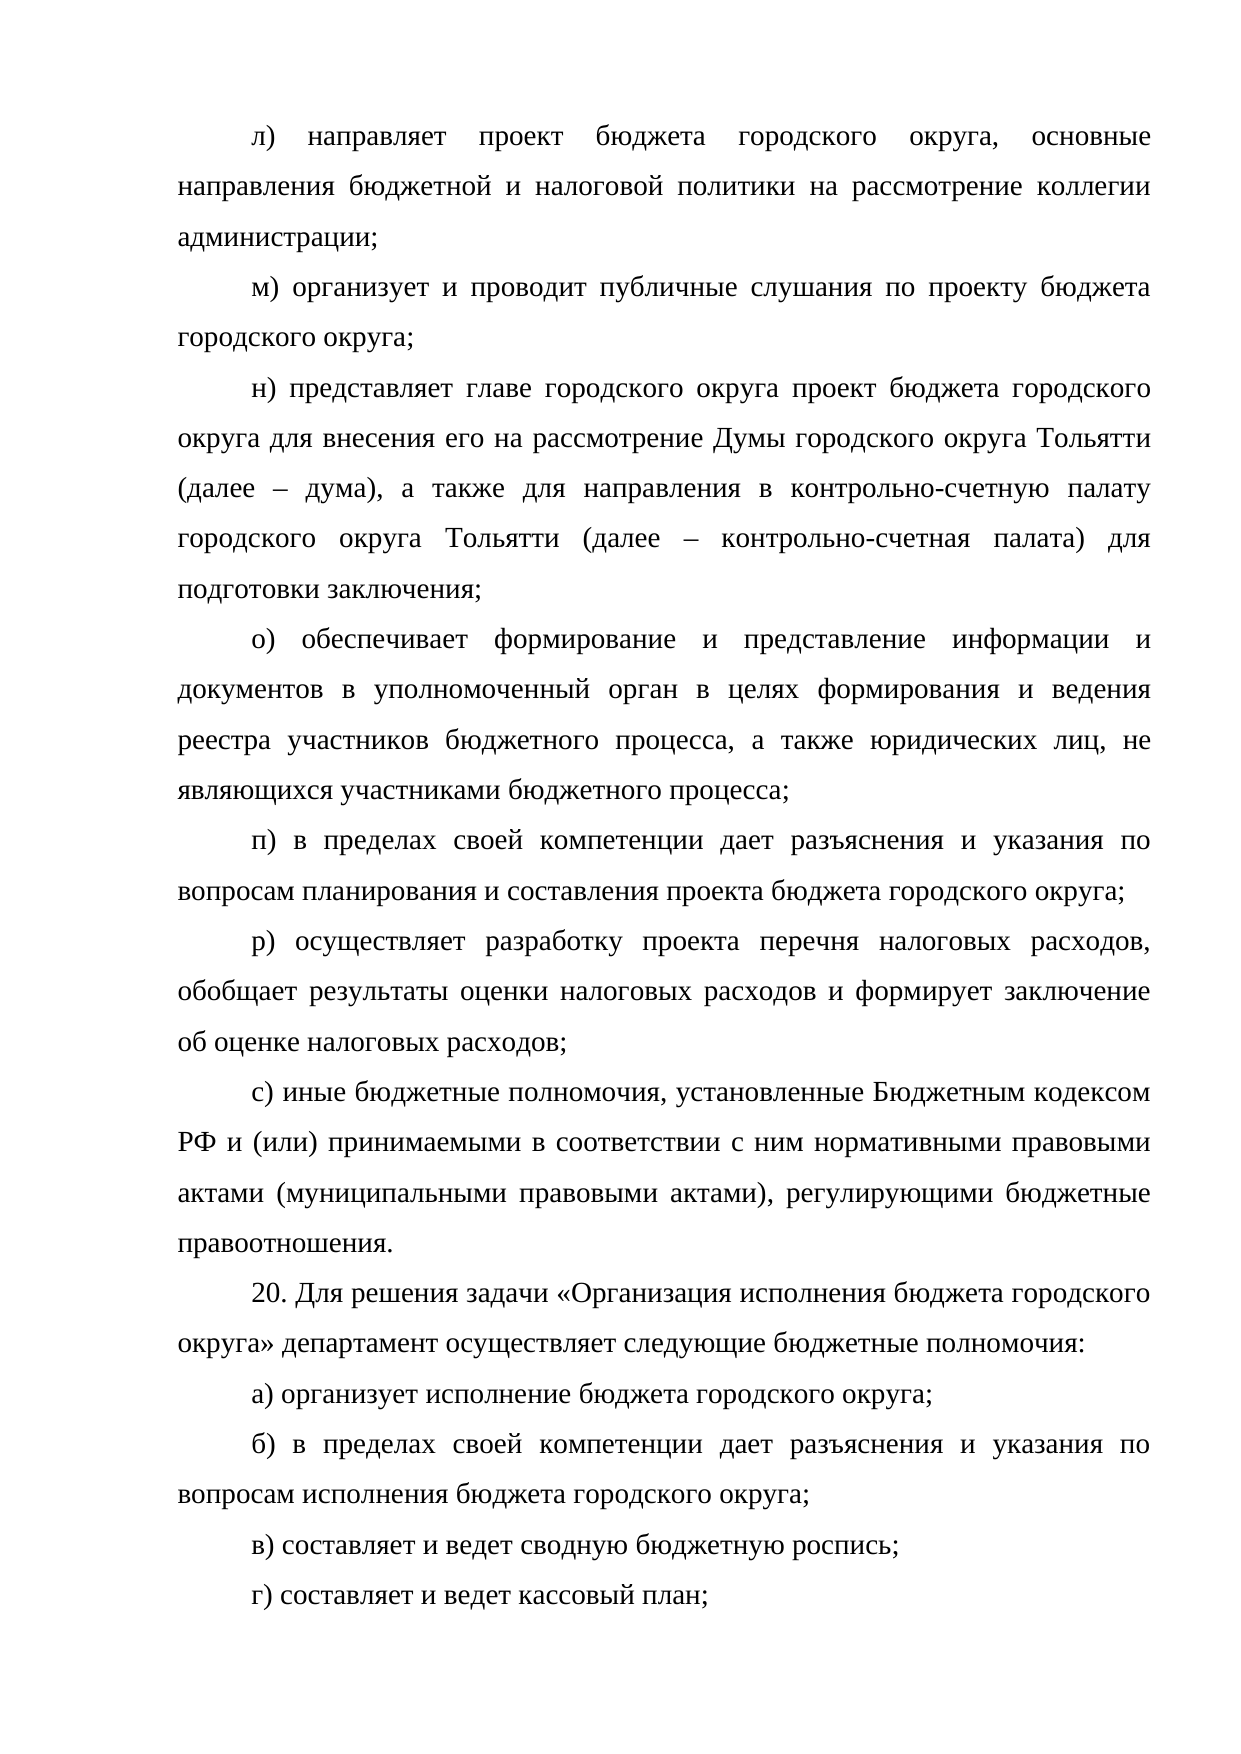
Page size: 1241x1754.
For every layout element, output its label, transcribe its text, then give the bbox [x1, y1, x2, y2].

text 20. Для решения задачи «Организация исполнения бюджета городского округа» департамент осуществляет следующие бюджетные полномочия: [177, 1275, 1152, 1359]
text п) в пределах своей компетенции дает разъяснения и указания по вопросам планирования и составления проекта бюджета городского округа; [177, 822, 1152, 906]
text б) в пределах своей компетенции дает разъяснения и указания по вопросам исполнения бюджета городского округа; [177, 1426, 1152, 1510]
text а) организует исполнение бюджета городского округа; [177, 1376, 1152, 1409]
text о) обеспечивает формирование и представление информации и документов в уполномоченный орган в целях формирования и ведения реестра участников бюджетного процесса, а также юридических лиц, не являющихся участниками бюджетного процесса; [177, 621, 1152, 806]
text г) составляет и ведет кассовый план; [177, 1577, 1152, 1611]
text л) направляет проект бюджета городского округа, основные направления бюджетной и налоговой политики на рассмотрение коллегии администрации; [177, 118, 1152, 252]
text р) осуществляет разработку проекта перечня налоговых расходов, обобщает результаты оценки налоговых расходов и формирует заключение об оценке налоговых расходов; [177, 923, 1152, 1057]
text в) составляет и ведет сводную бюджетную роспись; [177, 1527, 1152, 1560]
text м) организует и проводит публичные слушания по проекту бюджета городского округа; [177, 269, 1152, 353]
text н) представляет главе городского округа проект бюджета городского округа для внесения его на рассмотрение Думы городского округа Тольятти (далее – дума), а также для направления в контрольно-счетную палату городского округа Тольятти (далее – контрольно-счетная палата) для подготовки заключения; [177, 370, 1152, 604]
text с) иные бюджетные полномочия, установленные Бюджетным кодексом РФ и (или) принимаемыми в соответствии с ним нормативными правовыми актами (муниципальными правовыми актами), регулирующими бюджетные правоотношения. [177, 1074, 1152, 1258]
